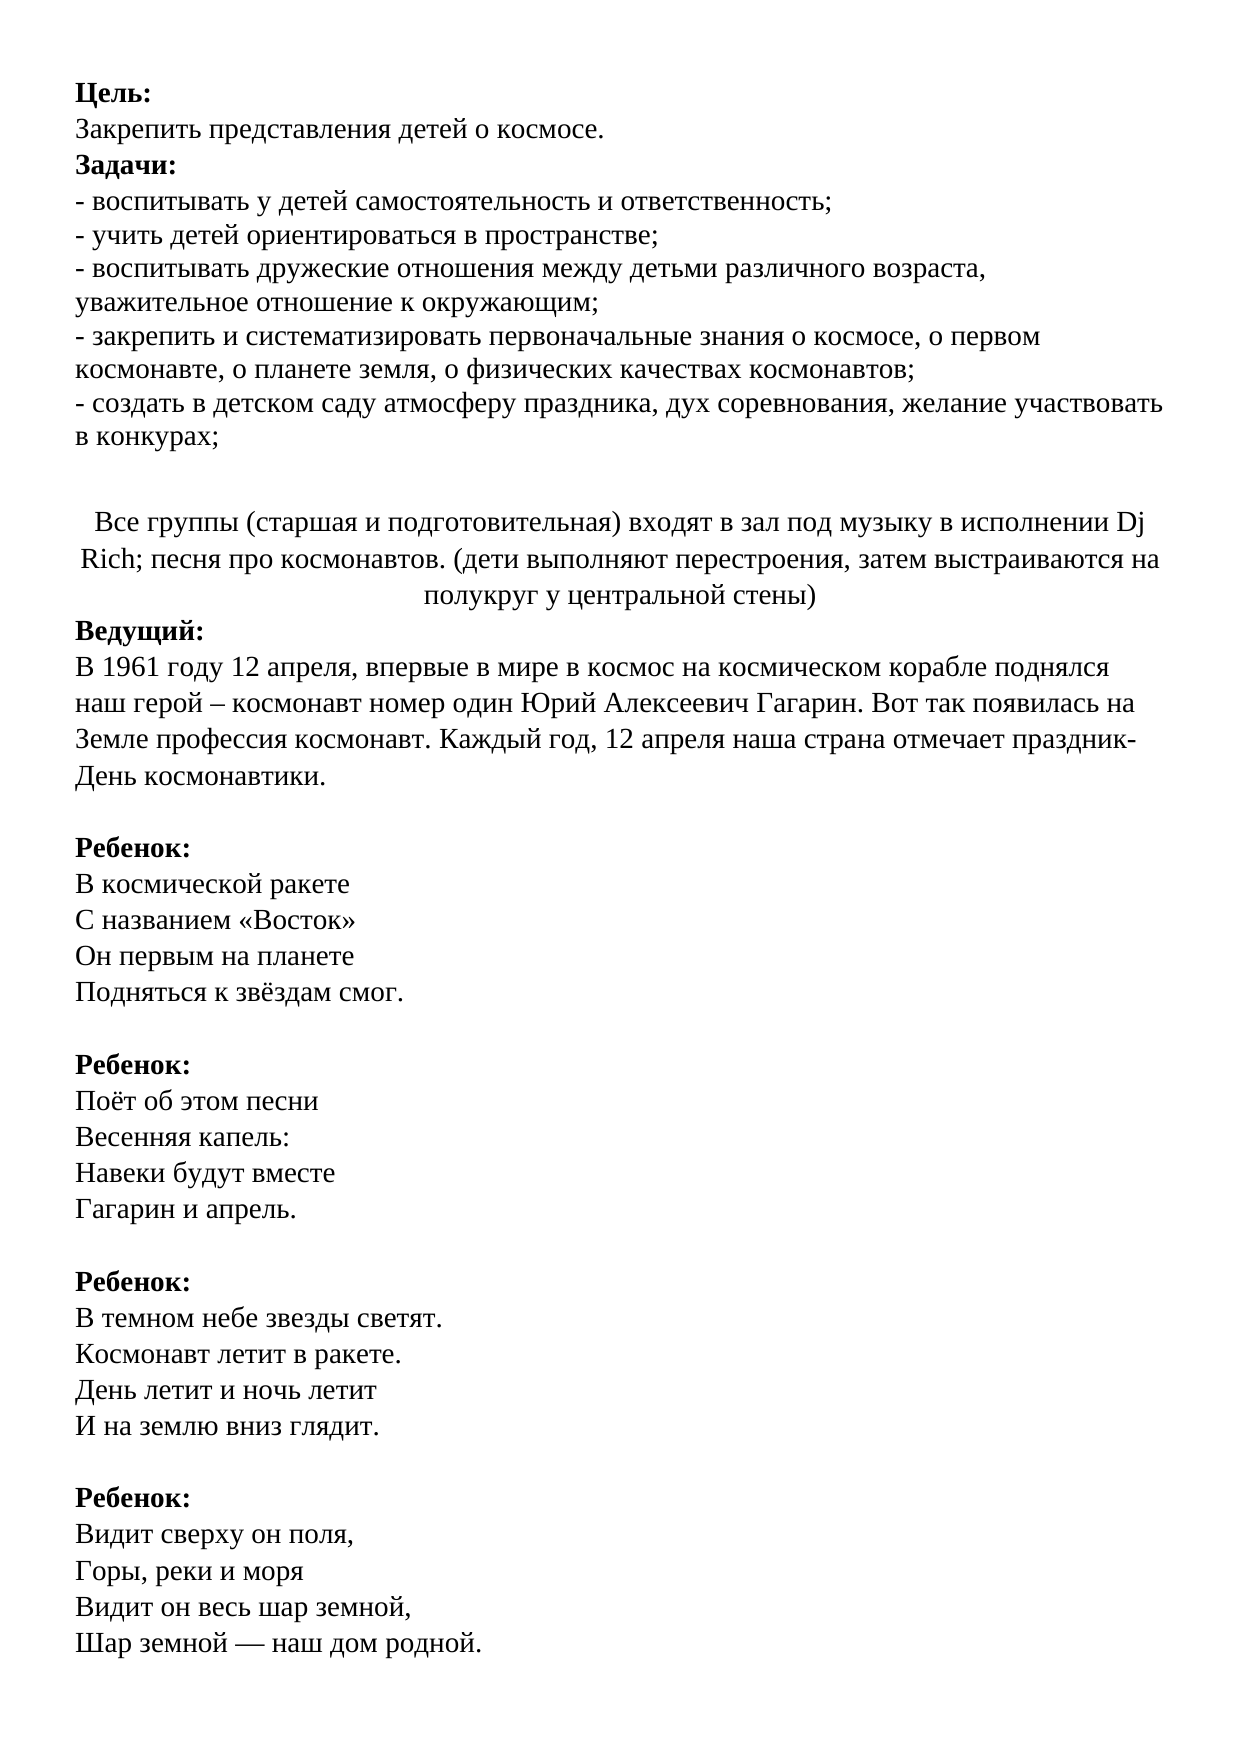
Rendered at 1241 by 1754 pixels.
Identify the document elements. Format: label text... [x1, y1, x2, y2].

text Поёт об этом песни [75, 1083, 1165, 1116]
text Видит он весь шар земной, [75, 1589, 1165, 1622]
text В 1961 году 12 апреля, впервые в мире в космос на космическом корабле поднялся наш герой – космонавт номер один Юрий Алексеевич Гагарин. Вот так появилась на Земле профессия космонавт. Каждый год, 12 апреля наша страна отмечает праздник- День космонавтики. [75, 649, 1165, 791]
text Закрепить представления детей о космосе. [75, 111, 1165, 145]
text В космической ракете [75, 866, 1165, 899]
text Ребенок: [75, 1481, 1165, 1514]
text Шар земной — наш дом родной. [75, 1625, 1165, 1659]
text Космонавт летит в ракете. [75, 1336, 1165, 1369]
text Он первым на планете [75, 938, 1165, 972]
text Ребенок: [75, 1264, 1165, 1297]
text Весенняя капель: [75, 1119, 1165, 1153]
text Ведущий: [75, 613, 1165, 647]
text Горы, реки и моря [75, 1553, 1165, 1586]
text Цель: [75, 75, 1165, 108]
text - создать в детском саду атмосферу праздника, дух соревнования, желание участвовать в конкурах; [75, 385, 1165, 452]
text В темном небе звезды светят. [75, 1300, 1165, 1333]
text - воспитывать у детей самостоятельность и ответственность; [75, 183, 1165, 217]
text Ребенок: [75, 1047, 1165, 1080]
text Видит сверху он поля, [75, 1517, 1165, 1550]
text Задачи: [75, 147, 1165, 181]
text Ребенок: [75, 830, 1165, 863]
text - учить детей ориентироваться в пространстве; [75, 217, 1165, 251]
text Навеки будут вместе [75, 1155, 1165, 1189]
text И на землю вниз глядит. [75, 1408, 1165, 1442]
text - воспитывать дружеские отношения между детьми различного возраста, [75, 251, 1165, 284]
text Подняться к звёздам смог. [75, 974, 1165, 1008]
text космонавте, о планете земля, о физических качествах космонавтов; [75, 351, 1165, 385]
text С названием «Восток» [75, 902, 1165, 936]
text Все группы (старшая и подготовительная) входят в зал под музыку в исполнении Dj Rich; песня про космонавтов. (дети выполняют перестроения, затем выстраиваются на полукруг у центральной стены) [75, 504, 1165, 610]
text Гагарин и апрель. [75, 1191, 1165, 1225]
text - закрепить и систематизировать первоначальные знания о космосе, о первом [75, 318, 1165, 351]
text День летит и ночь летит [75, 1372, 1165, 1406]
text уважительное отношение к окружающим; [75, 284, 1165, 318]
